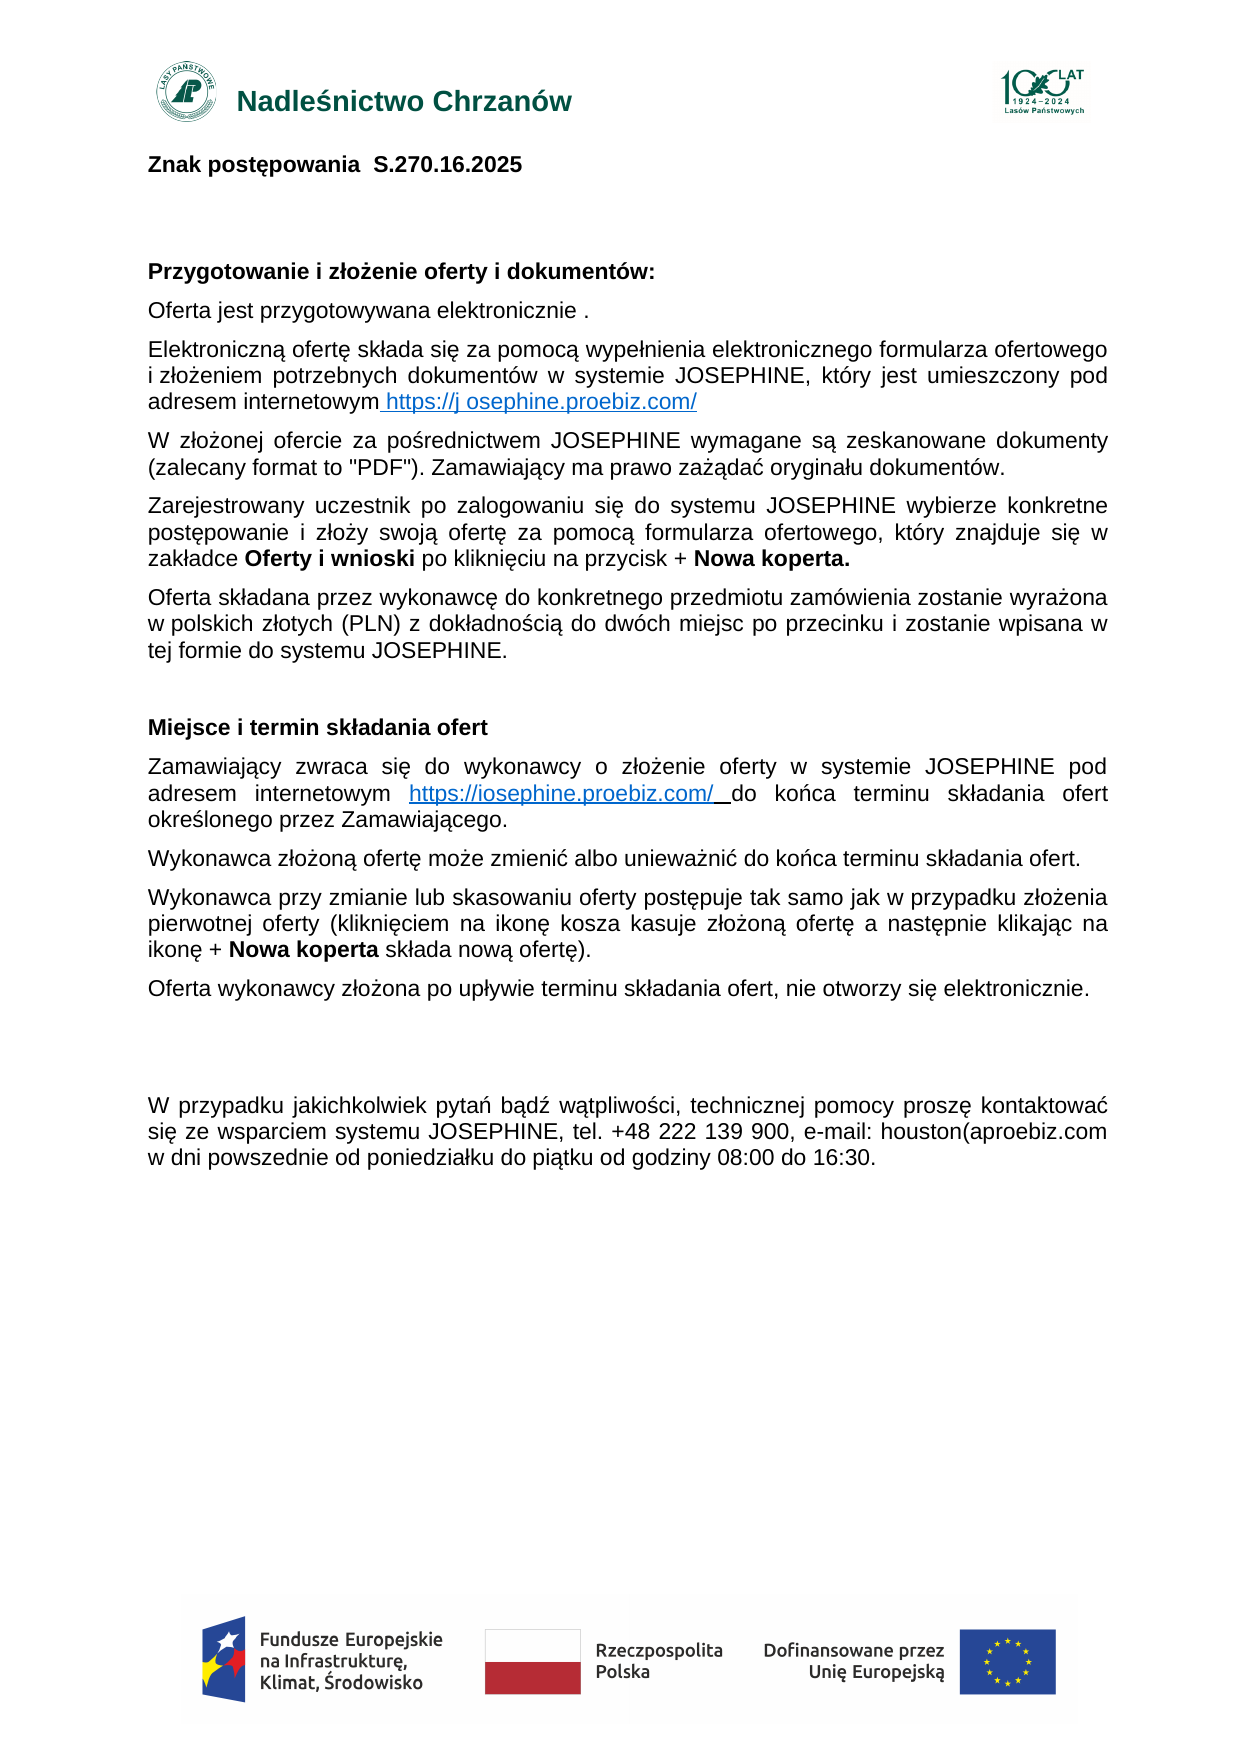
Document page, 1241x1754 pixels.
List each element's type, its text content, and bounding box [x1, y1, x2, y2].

text Przygotowanie i złożenie oferty i dokumentów: [148, 258, 1111, 284]
text Zamawiający zwraca się do wykonawcy o złożenie oferty w systemie JOSEPHINE pod adresem internetowym https://iosephine.proebiz.com/ do końca terminu składania ofert określonego przez Zamawiającego. [148, 753, 1109, 832]
text Wykonawca przy zmianie lub skasowaniu oferty postępuje tak samo jak w przypadku złożenia pierwotnej oferty (kliknięciem na ikonę kosza kasuje złożoną ofertę a następnie klikając na ikonę + Nowa koperta składa nową ofertę). [148, 883, 1109, 963]
text Oferta jest przygotowywana elektronicznie . [148, 297, 1111, 323]
text Zarejestrowany uczestnik po zalogowaniu się do systemu JOSEPHINE wybierze konkretne postępowanie i złoży swoją ofertę za pomocą formularza ofertowego, który znajduje się w zakładce Oferty i wnioski po kliknięciu na przycisk + Nowa koperta. [148, 492, 1109, 571]
text Wykonawca złożoną ofertę może zmienić albo unieważnić do końca terminu składania ofert. [148, 845, 1111, 871]
picture [992, 61, 1092, 123]
text Elektroniczną ofertę składa się za pomocą wypełnienia elektronicznego formularza ofertowego i złożeniem potrzebnych dokumentów w systemie JOSEPHINE, który jest umieszczony pod adresem internetowym https://j osephine.proebiz.com/ [148, 336, 1109, 414]
picture [181, 1594, 1078, 1724]
text Oferta składana przez wykonawcę do konkretnego przedmiotu zamówienia zostanie wyrażona w polskich złotych (PLN) z dokładnością do dwóch miejsc po przecinku i zostanie wpisana w tej formie do systemu JOSEPHINE. [148, 584, 1109, 663]
text W przypadku jakichkolwiek pytań bądź wątpliwości, technicznej pomocy proszę kontaktować się ze wsparciem systemu JOSEPHINE, tel. +48 222 139 900, e-mail: houston(aproebiz.com w dni powszednie od poniedziałku do piątku od godziny 08:00 do 16:30. [148, 1092, 1109, 1171]
text W złożonej ofercie za pośrednictwem JOSEPHINE wymagane są zeskanowane dokumenty (zalecany format to "PDF"). Zamawiający ma prawo zażądać oryginału dokumentów. [148, 427, 1109, 480]
text Oferta wykonawcy złożona po upływie terminu składania ofert, nie otworzy się elektronicznie. [148, 975, 1109, 1001]
text Miejsce i termin składania ofert [148, 714, 1111, 741]
